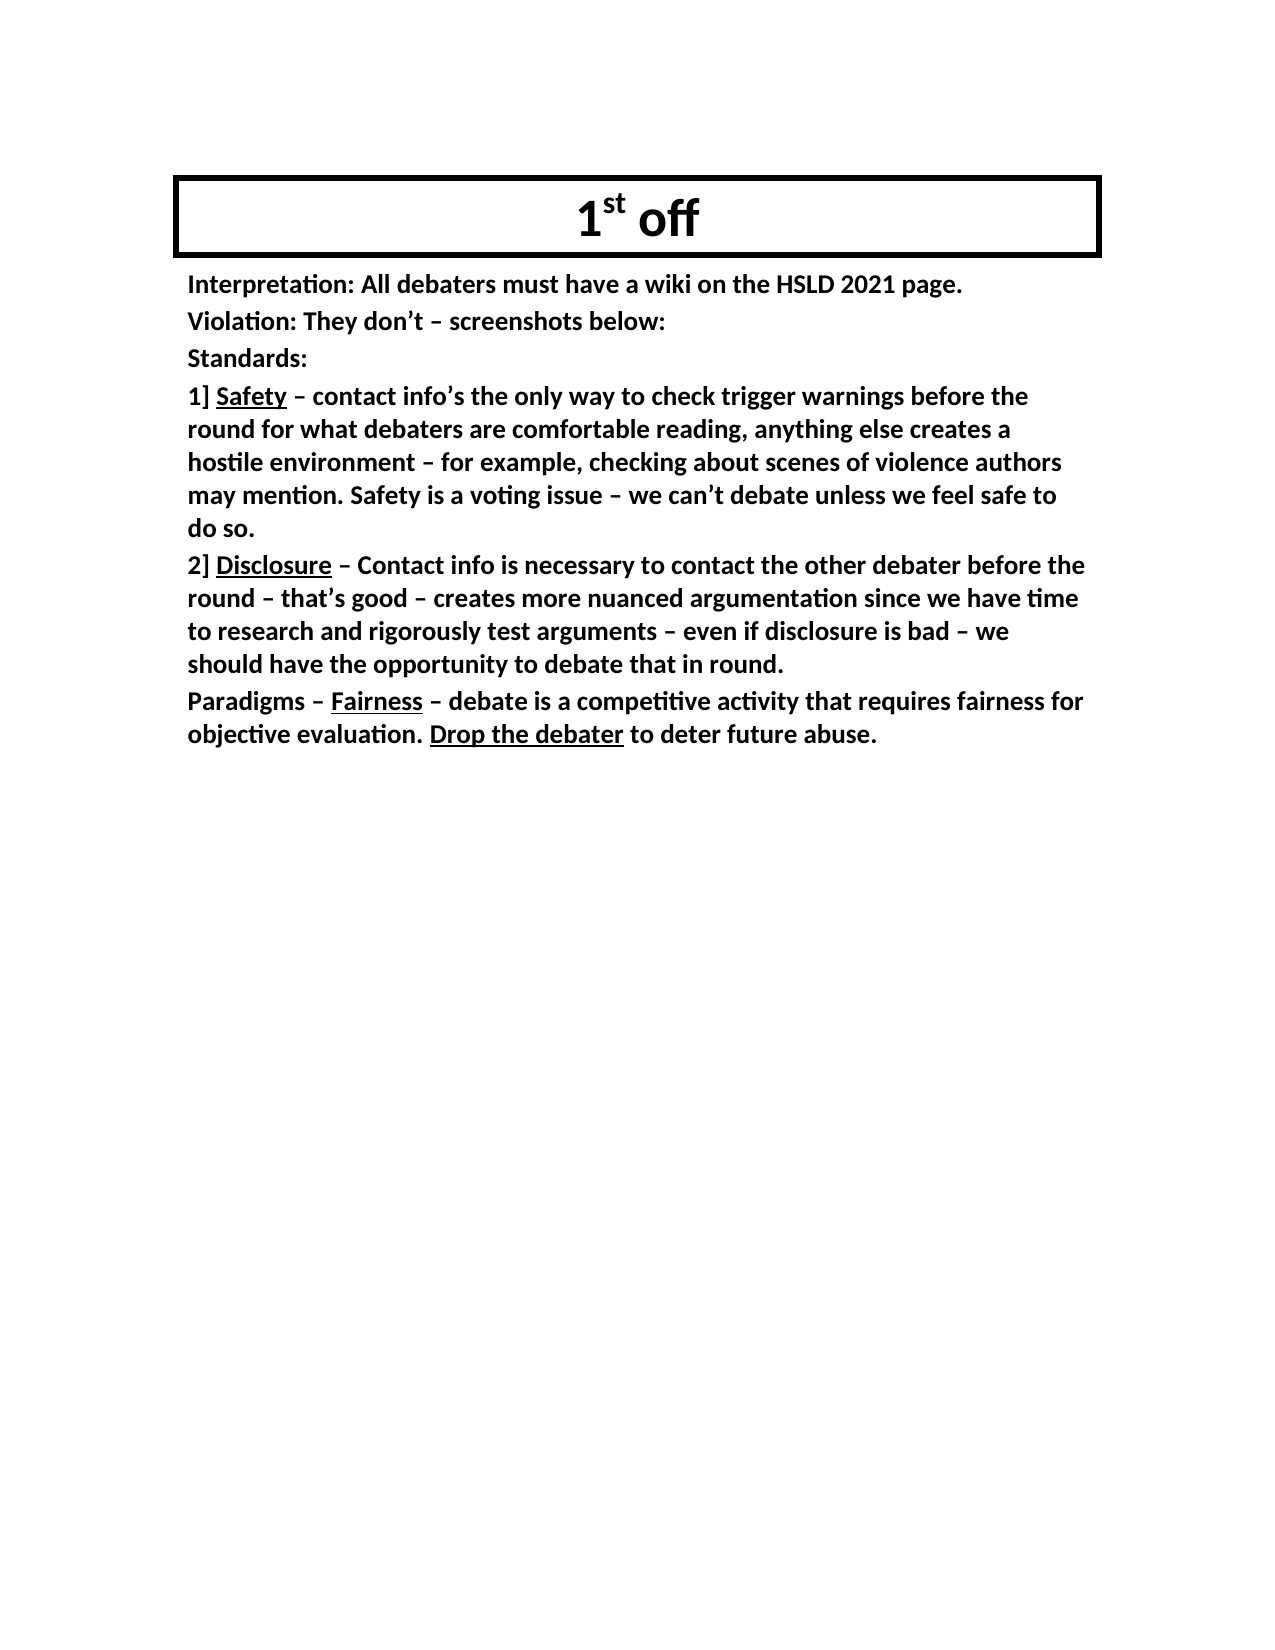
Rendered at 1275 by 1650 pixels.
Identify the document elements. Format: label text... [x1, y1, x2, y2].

text Paradigms – Fairness – debate is a competitive activity that requires fairness for objective evaluation. Drop the debater to deter future abuse. [187, 684, 1087, 750]
subtitle 1st off [179, 181, 1096, 252]
text Standards: [187, 342, 1087, 374]
text 2] Disclosure – Contact info is necessary to contact the other debater before the round – that’s good – creates more nuanced argumentation since we have time to research and rigorously test arguments – even if disclosure is bad – we should have the opportunity to debate that in round. [187, 548, 1087, 680]
text Violation: They don’t – screenshots below: [187, 304, 1087, 337]
text Interpretation: All debaters must have a wiki on the HSLD 2021 page. [187, 267, 1087, 300]
text 1] Safety – contact info’s the only way to check trigger warnings before the round for what debaters are comfortable reading, anything else creates a hostile environment – for example, checking about scenes of violence authors may mention. Safety is a voting issue – we can’t debate unless we feel safe to do so. [187, 379, 1087, 544]
